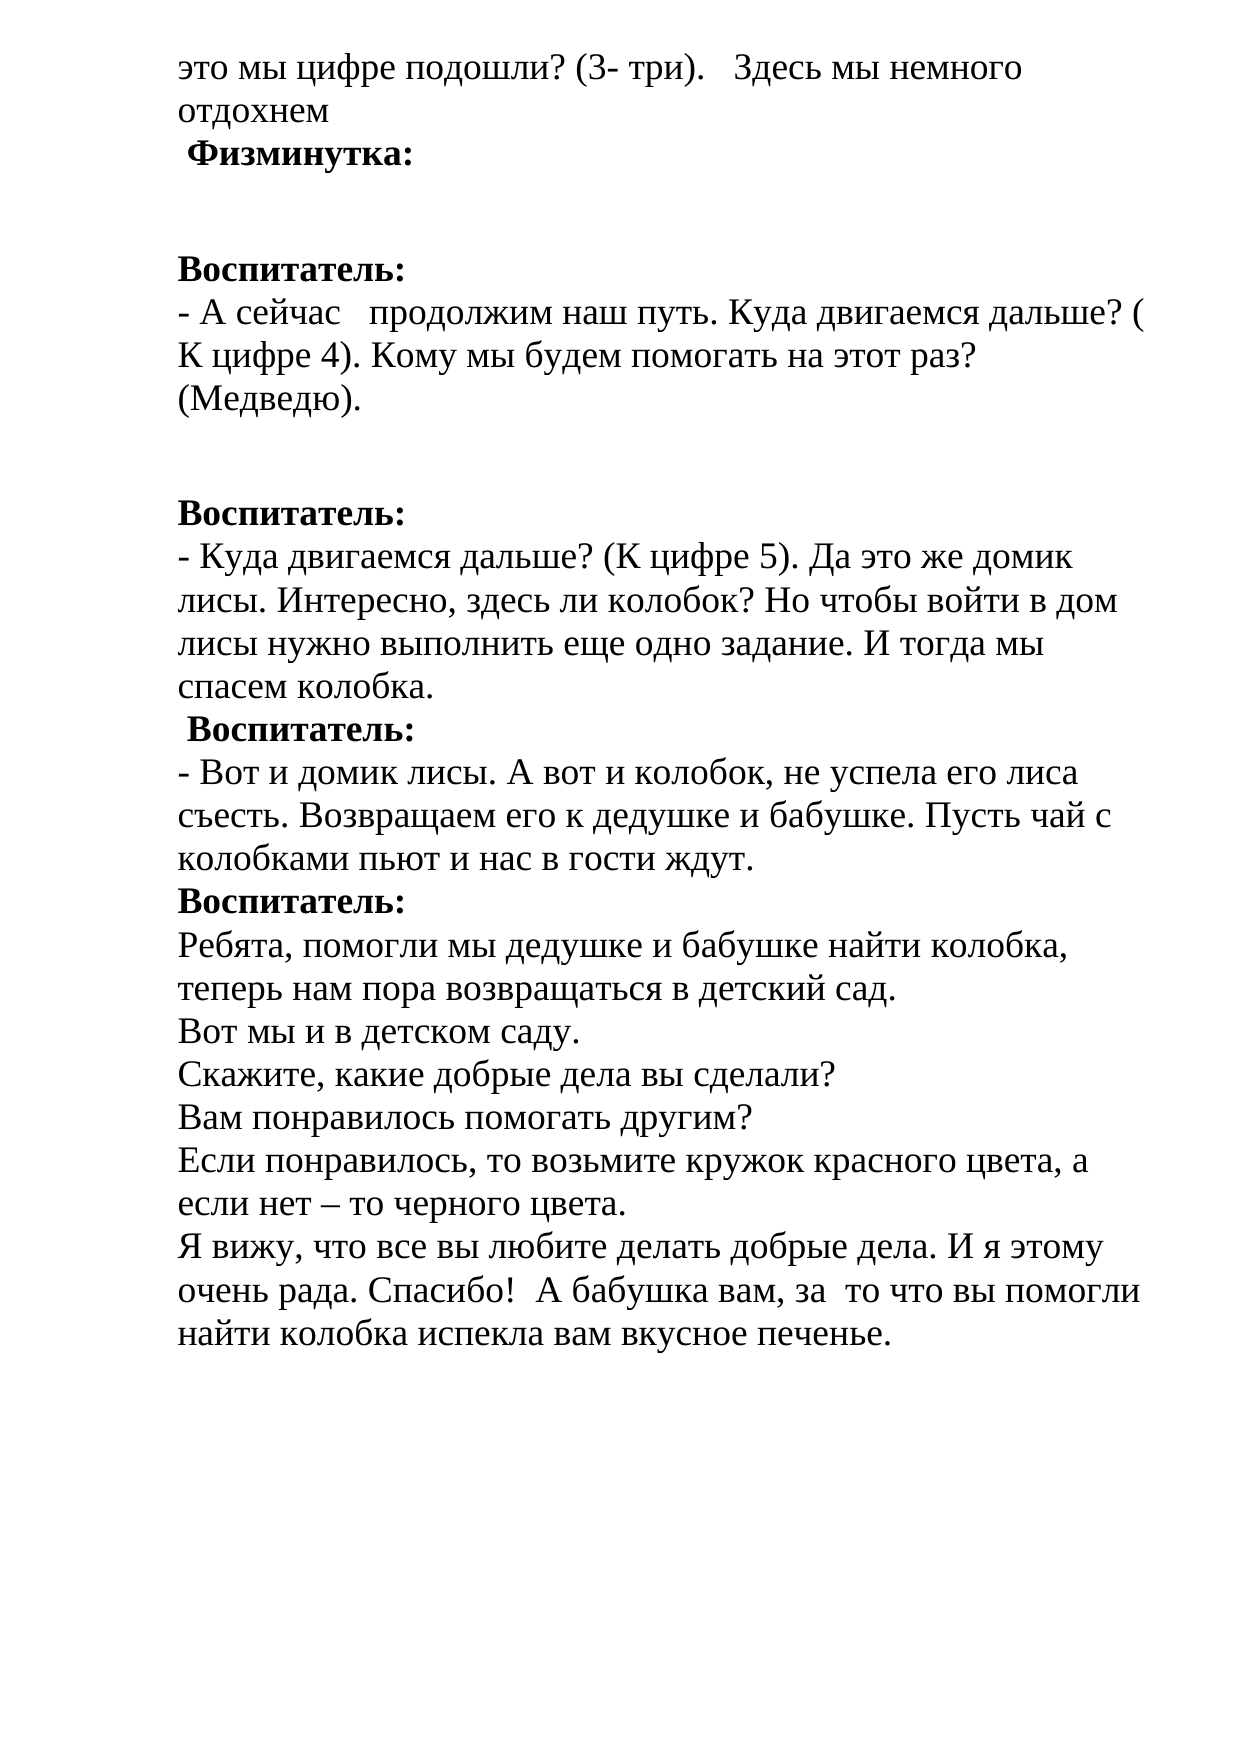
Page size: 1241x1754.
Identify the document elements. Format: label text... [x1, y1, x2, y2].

text Воспитатель: - Куда двигаемся дальше? (К цифре 5). Да это же домик лисы. Интересно, здесь ли колобок? Но чтобы войти в дом лисы нужно выполнить еще одно задание. И тогда мы спасем колобка. Воспитатель: - Вот и домик лисы. А вот и колобок, не успела его лиса съесть. Возвращаем его к дедушке и бабушке. Пусть чай с колобками пьют и нас в гости ждут. Воспитатель: Ребята, помогли мы дедушке и бабушке найти колобка, теперь нам пора возвращаться в детский сад. Вот мы и в детском саду. Скажите, какие добрые дела вы сделали? Вам понравилось помогать другим? Если понравилось, то возьмите кружок красного цвета, а если нет – то черного цвета. Я вижу, что все вы любите делать добрые дела. И я этому очень рада. Спасибо! А бабушка вам, за то что вы помогли найти колобка испекла вам вкусное печенье. [177, 448, 1152, 1353]
text Воспитатель: - А сейчас продолжим наш путь. Куда двигаемся дальше? ( К цифре 4). Кому мы будем помогать на этот раз? (Медведю). [177, 203, 1152, 418]
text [177, 44, 1152, 174]
